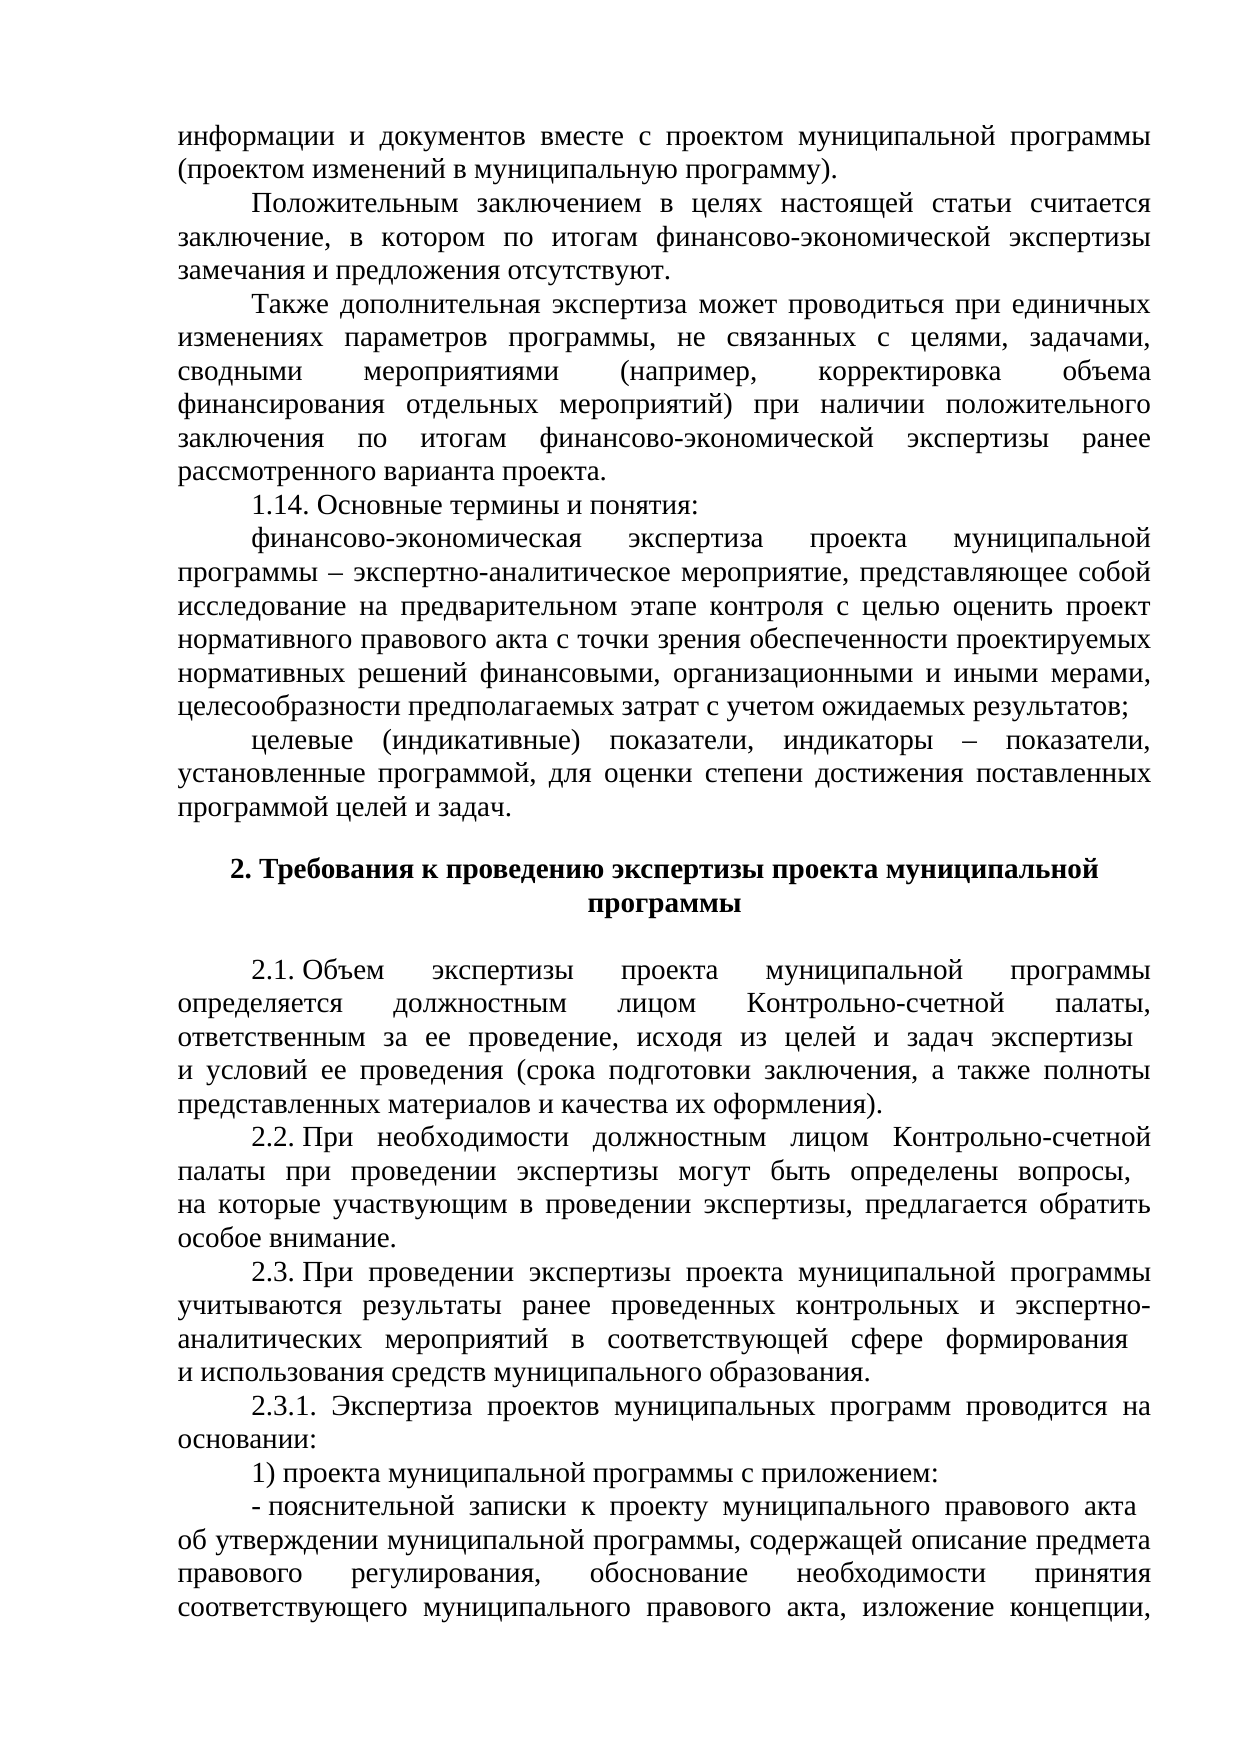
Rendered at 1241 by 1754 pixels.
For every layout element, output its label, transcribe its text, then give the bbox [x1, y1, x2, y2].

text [177, 118, 1152, 185]
text Положительным заключением в целях настоящей статьи считается заключение, в котором по итогам финансово-экономической экспертизы замечания и предложения отсутствуют. [177, 185, 1152, 286]
text 2.2. При необходимости должностным лицом Контрольно-счетной палаты при проведении экспертизы могут быть определены вопросы, на которые участвующим в проведении экспертизы, предлагается обратить особое внимание. [177, 1119, 1152, 1254]
text 1.14. Основные термины и понятия: [177, 487, 1152, 521]
text 2.3.1. Экспертиза проектов муниципальных программ проводится на основании: [177, 1388, 1152, 1455]
text Также дополнительная экспертиза может проводиться при единичных изменениях параметров программы, не связанных с целями, задачами, сводными мероприятиями (например, корректировка объема финансирования отдельных мероприятий) при наличии положительного заключения по итогам финансово-экономической экспертизы ранее рассмотренного варианта проекта. [177, 286, 1152, 487]
text 2.1. Объем экспертизы проекта муниципальной программы определяется должностным лицом Контрольно-счетной палаты, ответственным за ее проведение, исходя из целей и задач экспертизы и условий ее проведения (срока подготовки заключения, а также полноты представленных материалов и качества их оформления). [177, 952, 1152, 1119]
text 2.3. При проведении экспертизы проекта муниципальной программы учитываются результаты ранее проведенных контрольных и экспертно-аналитических мероприятий в соответствующей сфере формирования и использования средств муниципального образования. [177, 1254, 1152, 1388]
text 2. Требования к проведению экспертизы проекта муниципальной программы [177, 851, 1152, 918]
text финансово-экономическая экспертиза проекта муниципальной программы – экспертно-аналитическое мероприятие, представляющее собой исследование на предварительном этапе контроля с целью оценить проект нормативного правового акта с точки зрения обеспеченности проектируемых нормативных решений финансовыми, организационными и иными мерами, целесообразности предполагаемых затрат с учетом ожидаемых результатов; [177, 521, 1152, 722]
text 1) проекта муниципальной программы с приложением: [177, 1455, 1152, 1488]
text целевые (индикативные) показатели, индикаторы – показатели, установленные программой, для оценки степени достижения поставленных программой целей и задач. [177, 722, 1152, 822]
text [177, 1488, 1152, 1623]
